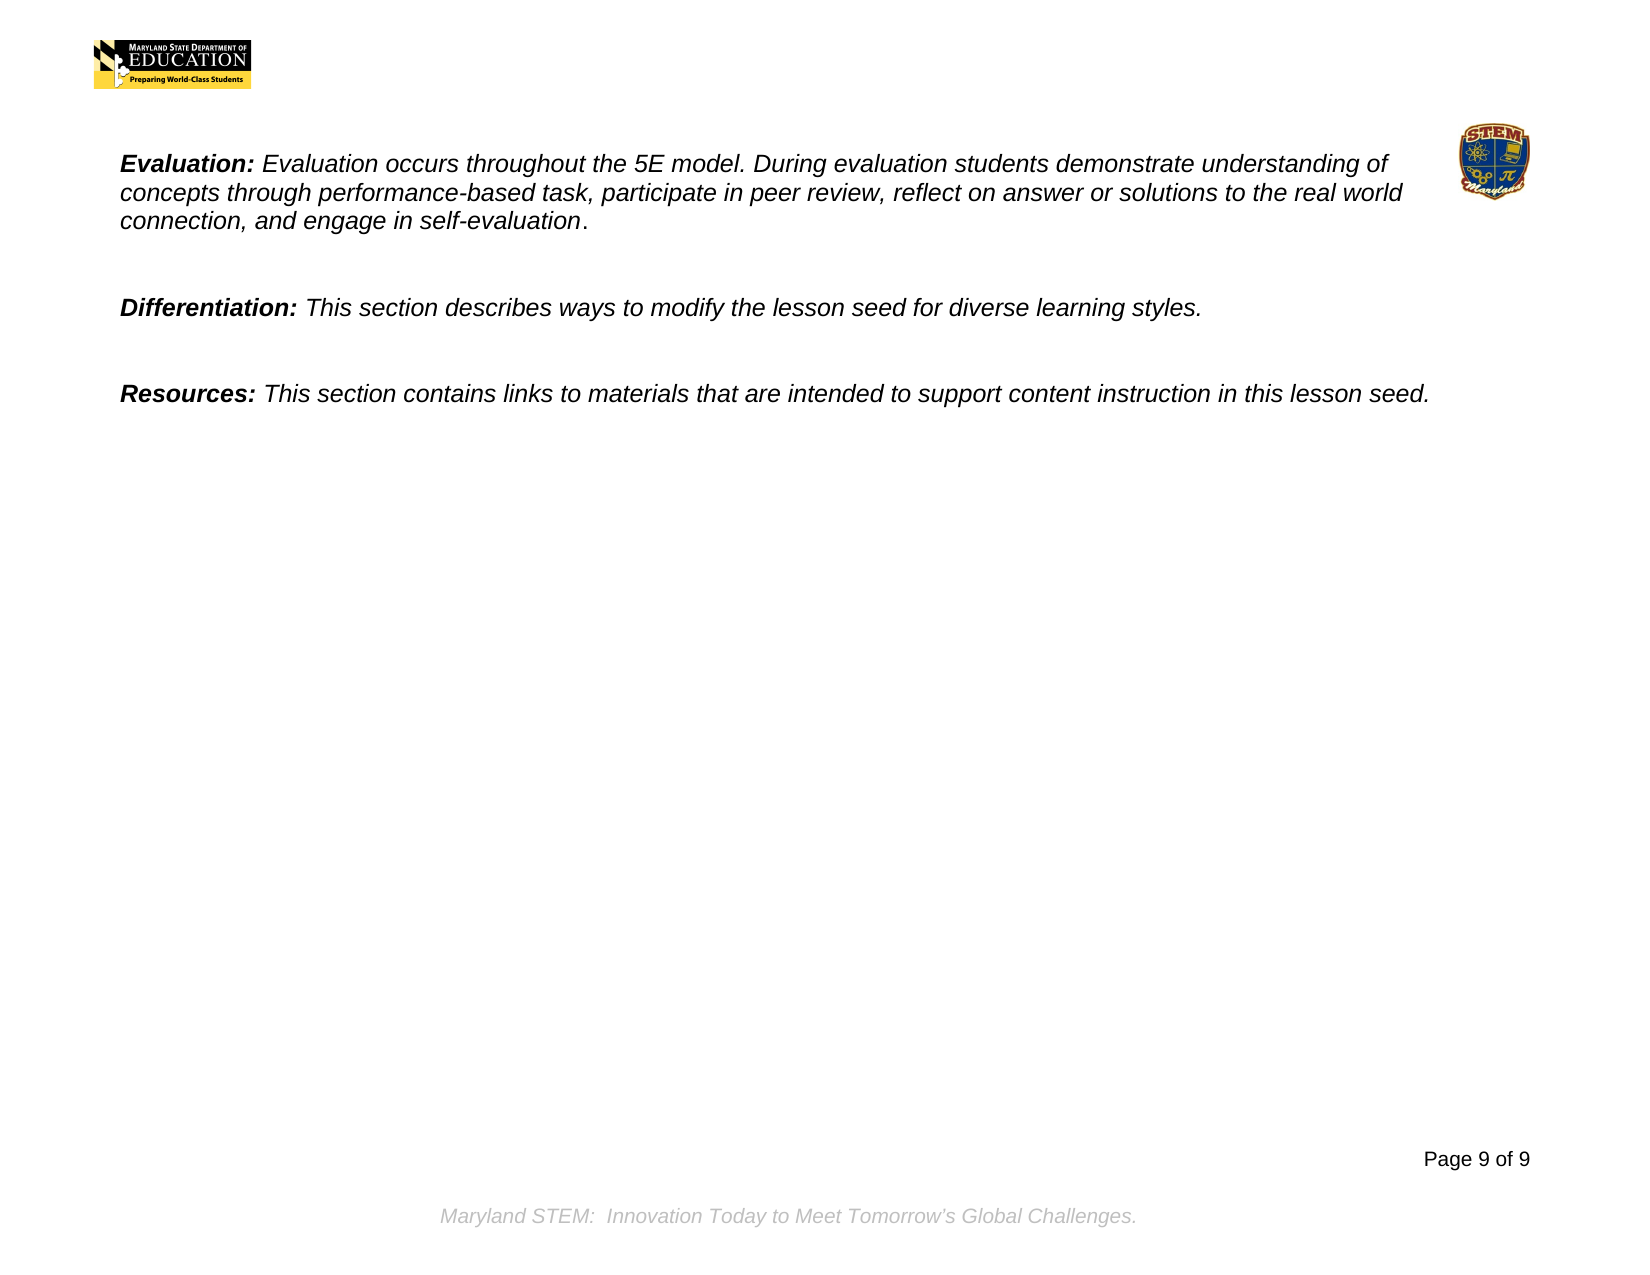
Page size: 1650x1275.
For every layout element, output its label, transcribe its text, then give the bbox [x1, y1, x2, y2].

text Resources: This section contains links to materials that are intended to support content instruction in this lesson seed. [120, 379, 1530, 407]
picture [1458, 123, 1530, 149]
picture [93, 40, 252, 89]
text Evaluation: Evaluation occurs throughout the 5E model. During evaluation students demonstrate understanding of concepts through performance-based task, participate in peer review, reflect on answer or solutions to the real world connection, and engage in self-evaluation. [120, 149, 1530, 235]
text Differentiation: This section describes ways to modify the lesson seed for diverse learning styles. [120, 292, 1530, 321]
